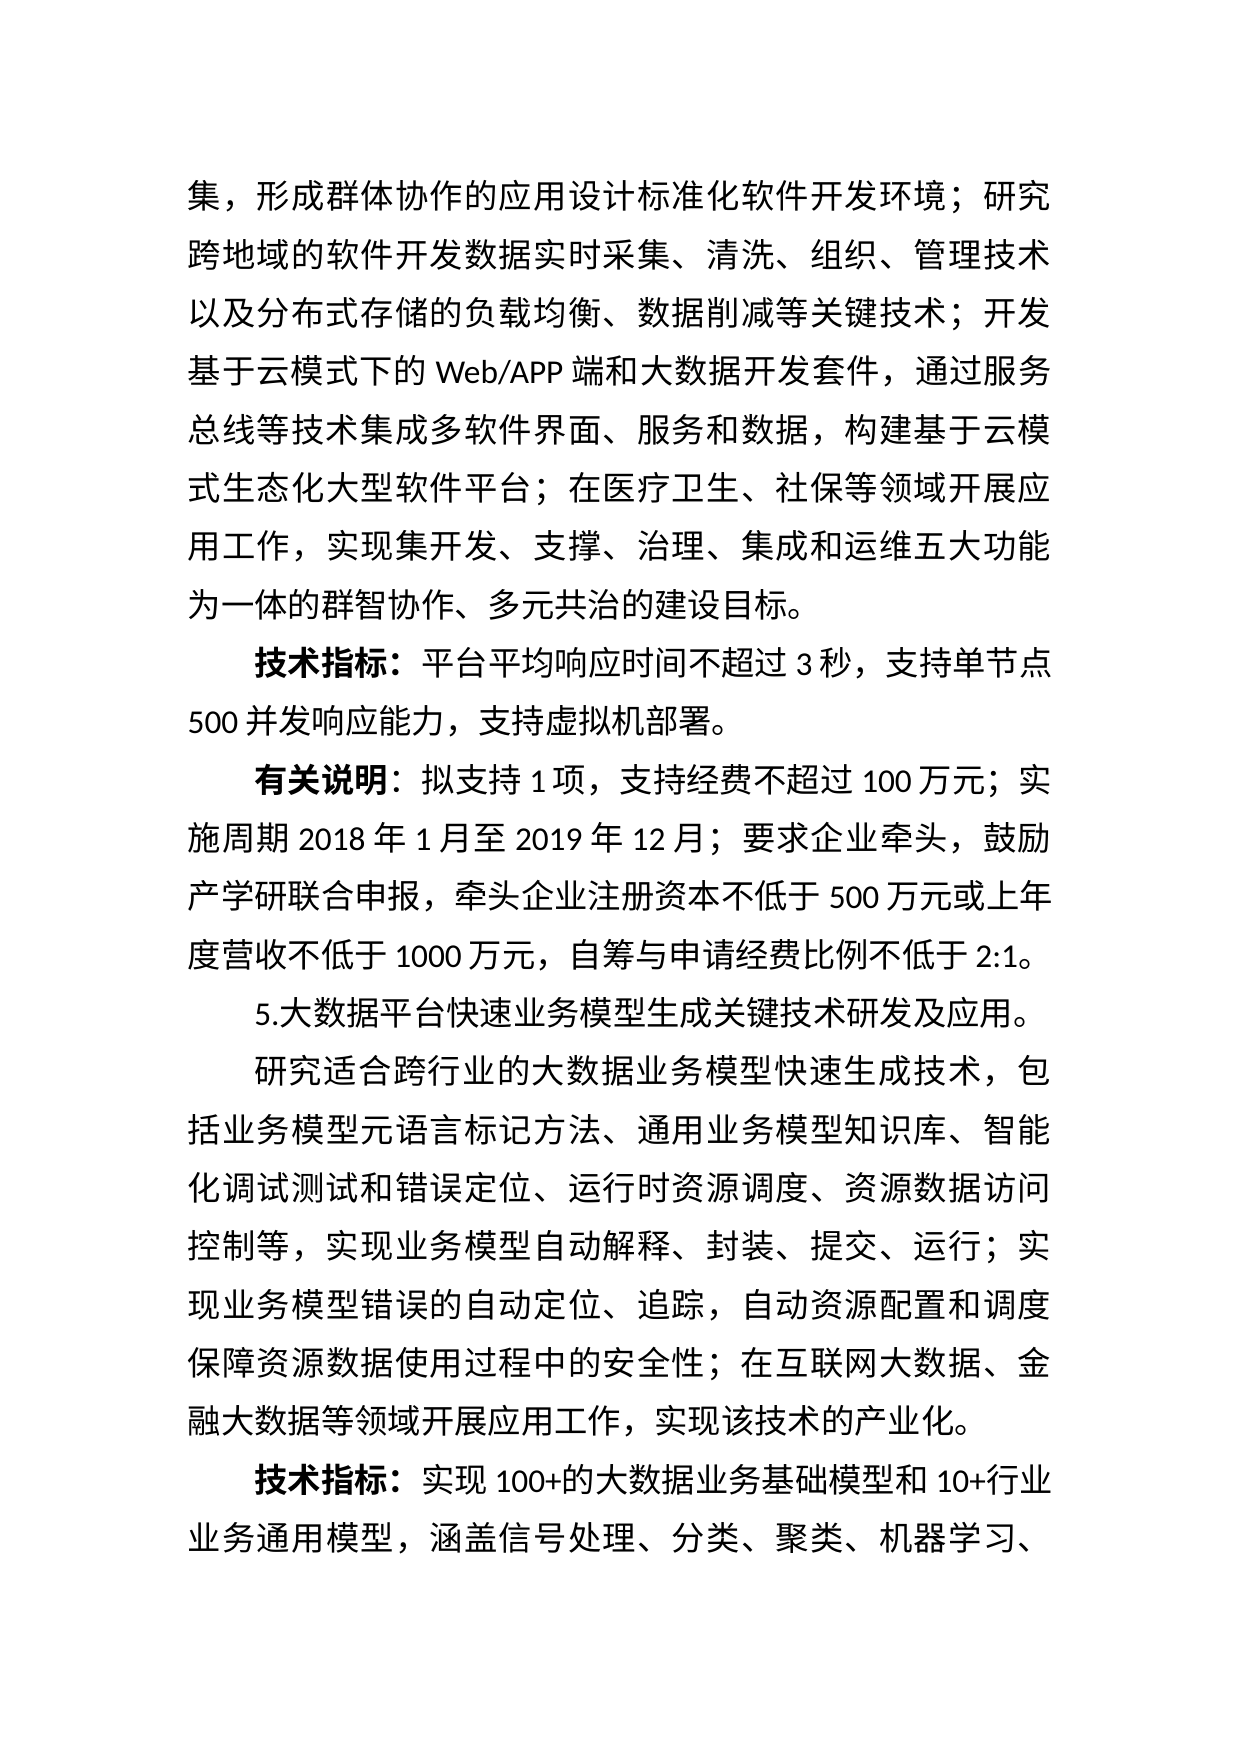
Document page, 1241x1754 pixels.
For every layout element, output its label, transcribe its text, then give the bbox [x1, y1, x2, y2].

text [187, 162, 1053, 629]
text 技术指标：平台平均响应时间不超过3秒，支持单节点500并发响应能力，支持虚拟机部署。 [187, 629, 1053, 745]
text 研究适合跨行业的大数据业务模型快速生成技术，包括业务模型元语言标记方法、通用业务模型知识库、智能化调试测试和错误定位、运行时资源调度、资源数据访问控制等，实现业务模型自动解释、封装、提交、运行；实现业务模型错误的自动定位、追踪，自动资源配置和调度，保障资源数据使用过程中的安全性；在互联网大数据、金融大数据等领域开展应用工作，实现该技术的产业化。 [187, 1037, 1053, 1445]
text 5.大数据平台快速业务模型生成关键技术研发及应用。 [187, 979, 1053, 1037]
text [187, 1445, 1053, 1562]
text 有关说明：拟支持1项，支持经费不超过100万元；实施周期2018年1月至2019年12月；要求企业牵头，鼓励产学研联合申报，牵头企业注册资本不低于500万元或上年度营收不低于1000万元，自筹与申请经费比例不低于2:1。 [187, 745, 1053, 979]
